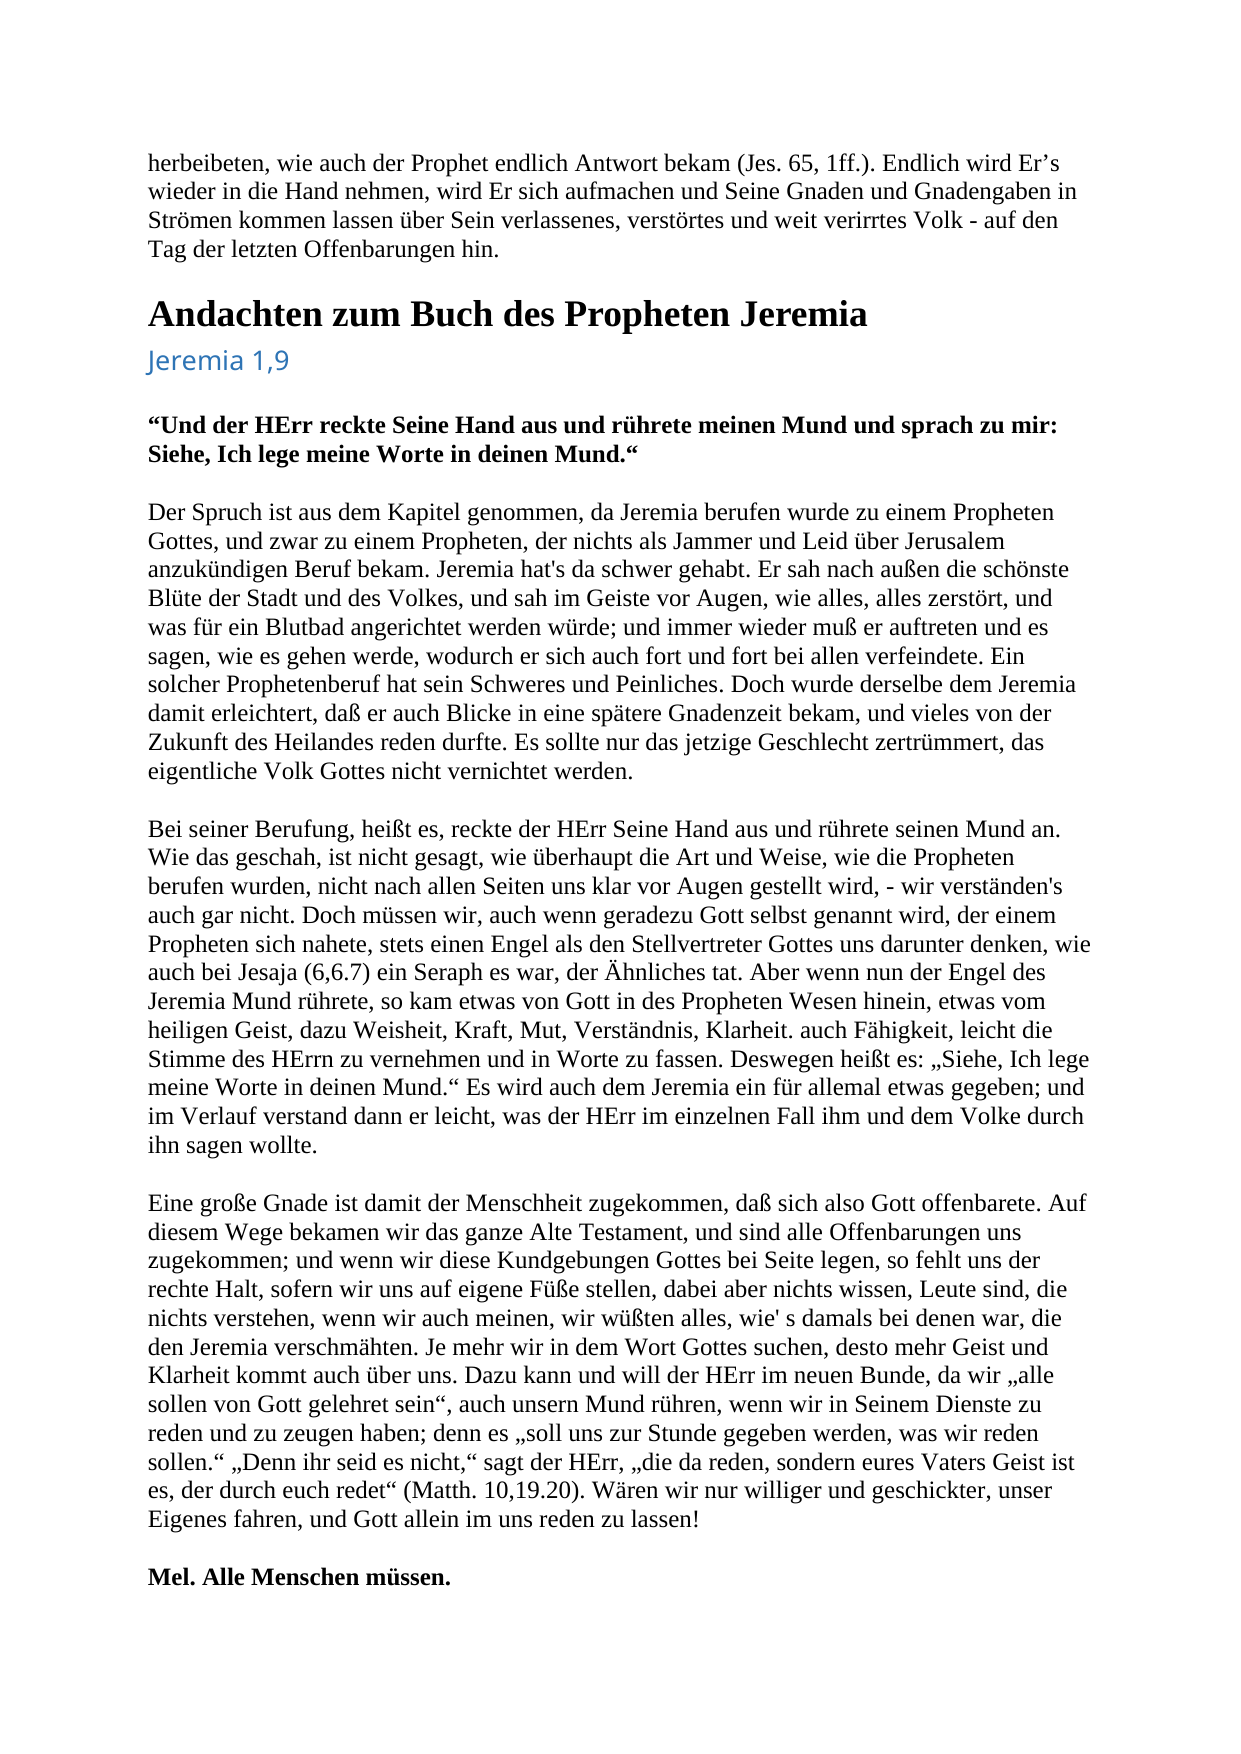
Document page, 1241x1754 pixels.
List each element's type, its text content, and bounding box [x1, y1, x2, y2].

text Sollen wir aber nun weitere Hoffnungen aufgeben? Nein, wir nehmen den Seufzer des Propheten als einen Wink, daß wir in ähnlicher Weise seufzen und beten sollen, weil dies der Weg zu etwas Besserem ist. Wir halten uns auch wie er an die geschichtlichen Tatsachen, daß Gott, „auch wenn Sein Volk sündigte und lange darin verblieben war, dennoch geholfen hat“. Der HErr kann nicht ewiglich Zorn halten, Er kann nicht - wenn Er auch noch so viele Ursachen dazu hätte - das Weitere, das verheißen ist, aufgeben. Wir können Ihn wieder herbeibeten, wie auch der Prophet endlich Antwort bekam (Jes. 65, 1ff.). Endlich wird Er’s wieder in die Hand nehmen, wird Er sich aufmachen und Seine Gnaden und Gnadengaben in Strömen kommen lassen über Sein verlassenes, verstörtes und weit verirrtes Volk - auf den Tag der letzten Offenbarungen hin. [148, 234, 1093, 522]
text Der Spruch ist aus dem Kapitel genommen, da Jeremia berufen wurde zu einem Propheten Gottes, und zwar zu einem Propheten, der nichts als Jammer und Leid über Jerusalem anzukündigen Beruf bekam. Jeremia hat's da schwer gehabt. Er sah nach außen die schönste Blüte der Stadt und des Volkes, und sah im Geiste vor Augen, wie alles, alles zerstört, und was für ein Blutbad angerichtet werden würde; und immer wieder muß er auftreten und es sagen, wie es gehen werde, wodurch er sich auch fort und fort bei allen verfeindete. Ein solcher Prophetenberuf hat sein Schweres und Peinliches. Doch wurde derselbe dem Jeremia damit erleichtert, daß er auch Blicke in eine spätere Gnadenzeit bekam, und vieles von der Zukunft des Heilandes reden durfte. Es sollte nur das jetzige Geschlecht zertrümmert, das eigentliche Volk Gottes nicht vernichtet werden. [148, 756, 1093, 1044]
subtitle Jeremia 1,9 [148, 601, 1093, 637]
text “Und der HErr reckte Seine Hand aus und rührete meinen Mund und sprach zu mir: Siehe, Ich lege meine Worte in deinen Mund.“ [148, 669, 1093, 727]
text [148, 1447, 1093, 1619]
text Bei seiner Berufung, heißt es, reckte der HErr Seine Hand aus und rührete seinen Mund an. Wie das geschah, ist nicht gesagt, wie überhaupt die Art und Weise, wie die Propheten berufen wurden, nicht nach allen Seiten uns klar vor Augen gestellt wird, - wir verständen's auch gar nicht. Doch müssen wir, auch wenn geradezu Gott selbst genannt wird, der einem Propheten sich nahete, stets einen Engel als den Stellvertreter Gottes uns darunter denken, wie auch bei Jesaja (6,6.7) ein Seraph es war, der Ähnliches tat. Aber wenn nun der Engel des Jeremia Mund rührete, so kam etwas von Gott in des Propheten Wesen hinein, etwas vom heiligen Geist, dazu Weisheit, Kraft, Mut, Verständnis, Klarheit. auch Fähigkeit, leicht die Stimme des HErrn zu vernehmen und in Worte zu fassen. Deswegen heißt es: „Siehe, Ich lege meine Worte in deinen Mund.“ Es wird auch dem Jeremia ein für allemal etwas gegeben; und im Verlauf verstand dann er leicht, was der HErr im einzelnen Fall ihm und dem Volke durch ihn sagen wollte. [148, 1073, 1093, 1418]
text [148, 148, 1093, 205]
subtitle Andachten zum Buch des Propheten Jeremia [148, 551, 1093, 594]
